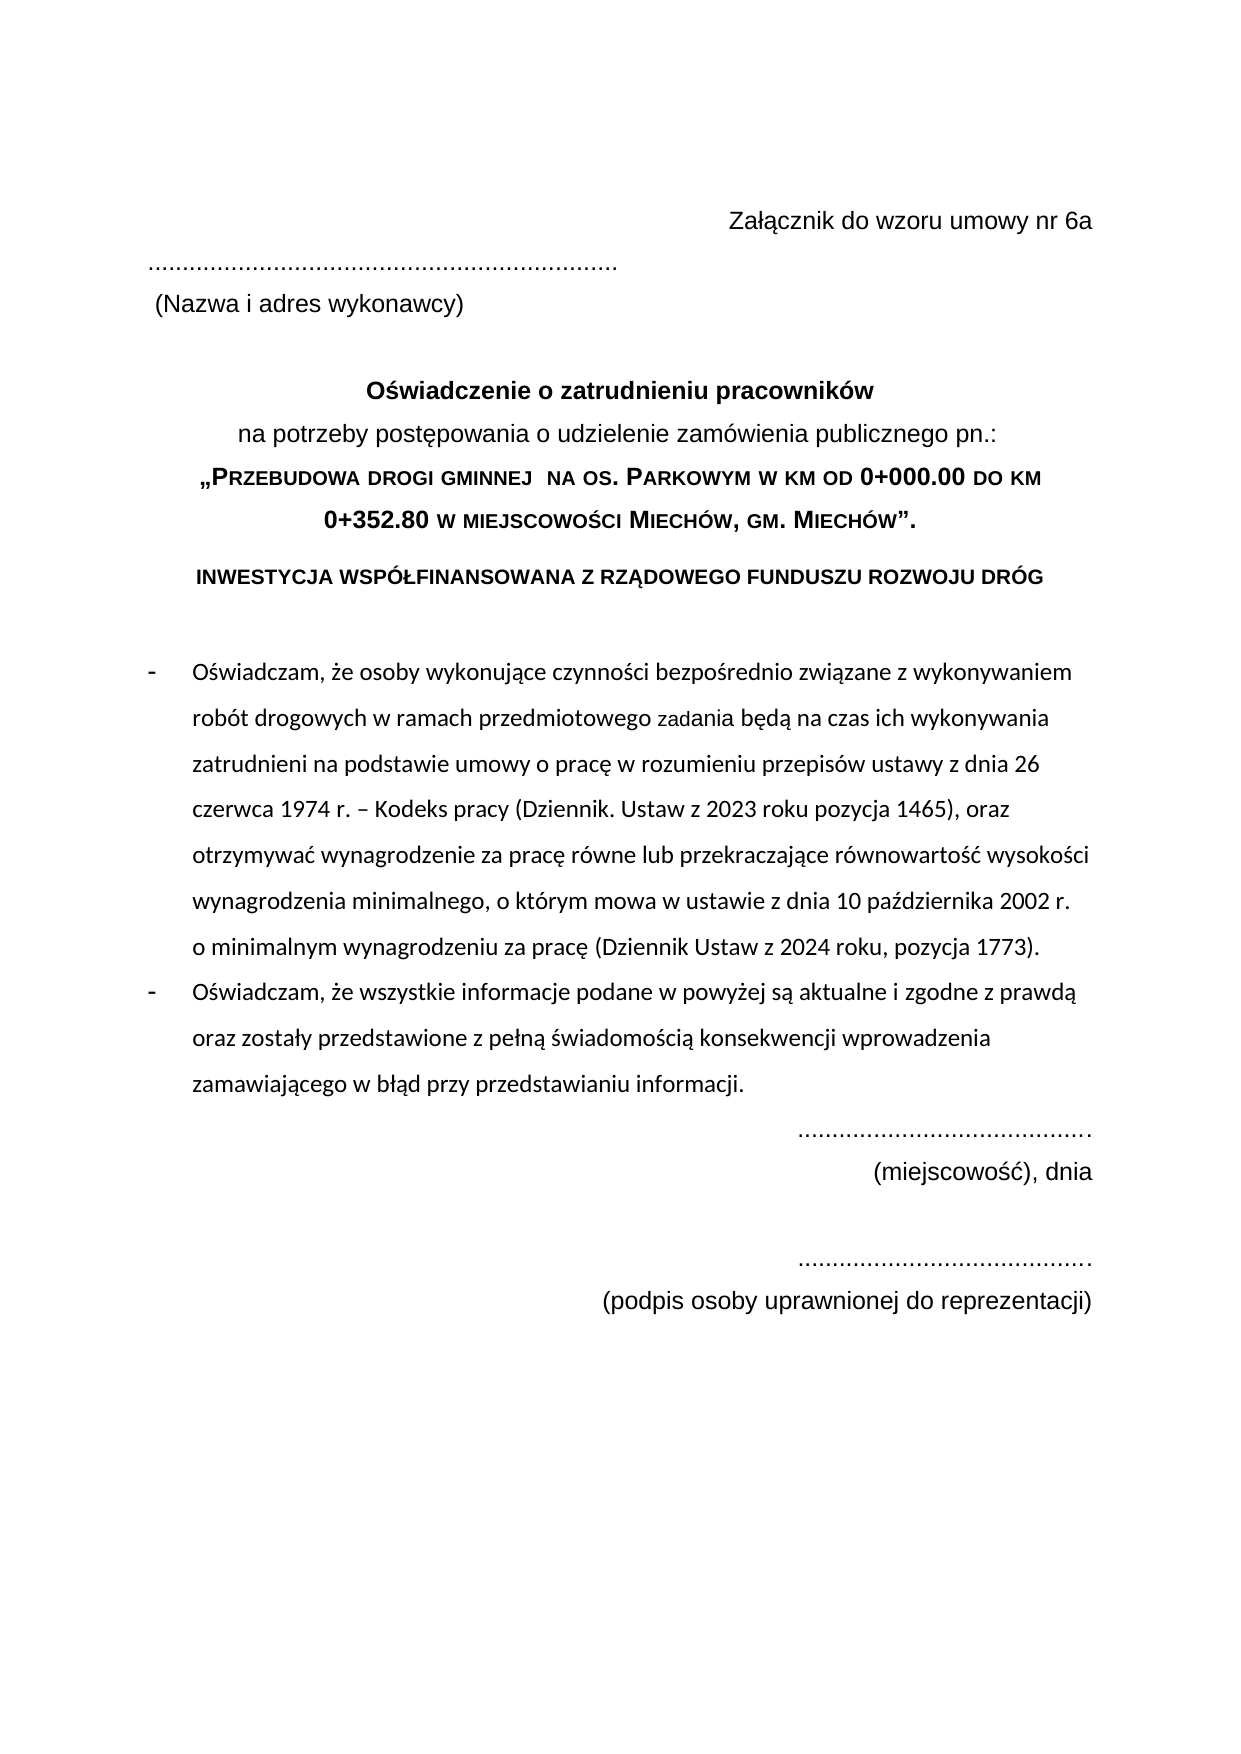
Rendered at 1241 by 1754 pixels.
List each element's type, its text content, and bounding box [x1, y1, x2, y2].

list Oświadczam, że osoby wykonujące czynności bezpośrednio związane z wykonywaniem robót drogowych w ramach przedmiotowego zadania będą na czas ich wykonywania zatrudnieni na podstawie umowy o pracę w rozumieniu przepisów ustawy z dnia 26 czerwca 1974 r. – Kodeks pracy (Dziennik. Ustaw z 2023 roku pozycja 1465), oraz otrzymywać wynagrodzenie za pracę równe lub przekraczające równowartość wysokości wynagrodzenia minimalnego, o którym mowa w ustawie z dnia 10 października 2002 r. o minimalnym wynagrodzeniu za pracę (Dziennik Ustaw z 2024 roku, pozycja 1773). [148, 656, 1093, 961]
text Oświadczenie o zatrudnieniu pracowników [148, 376, 1093, 404]
text „Przebudowa drogi gminnej na os. Parkowym w km od 0+000.00 do km 0+352.80 w miejscowości Miechów, gm. Miechów”. [148, 462, 1093, 534]
text (Nazwa i adres wykonawcy) [148, 289, 620, 318]
text Załącznik do wzoru umowy nr 6a [148, 206, 1093, 234]
text (miejscowość), dnia [148, 1157, 1093, 1186]
text na potrzeby postępowania o udzielenie zamówienia publicznego pn.: [148, 419, 1093, 448]
text INWESTYCJA WSPÓŁFINANSOWANA Z RZĄDOWEGO FUNDUSZU ROZWOJU DRÓG [148, 565, 1093, 589]
text . [148, 1114, 1093, 1142]
text . [148, 1243, 1093, 1272]
list Oświadczam, że wszystkie informacje podane w powyżej są aktualne i zgodne z prawdą oraz zostały przedstawione z pełną świadomością konsekwencji wprowadzenia zamawiającego w błąd przy przedstawianiu informacji. [148, 977, 1093, 1098]
text (podpis osoby uprawnionej do reprezentacji) [148, 1286, 1093, 1315]
